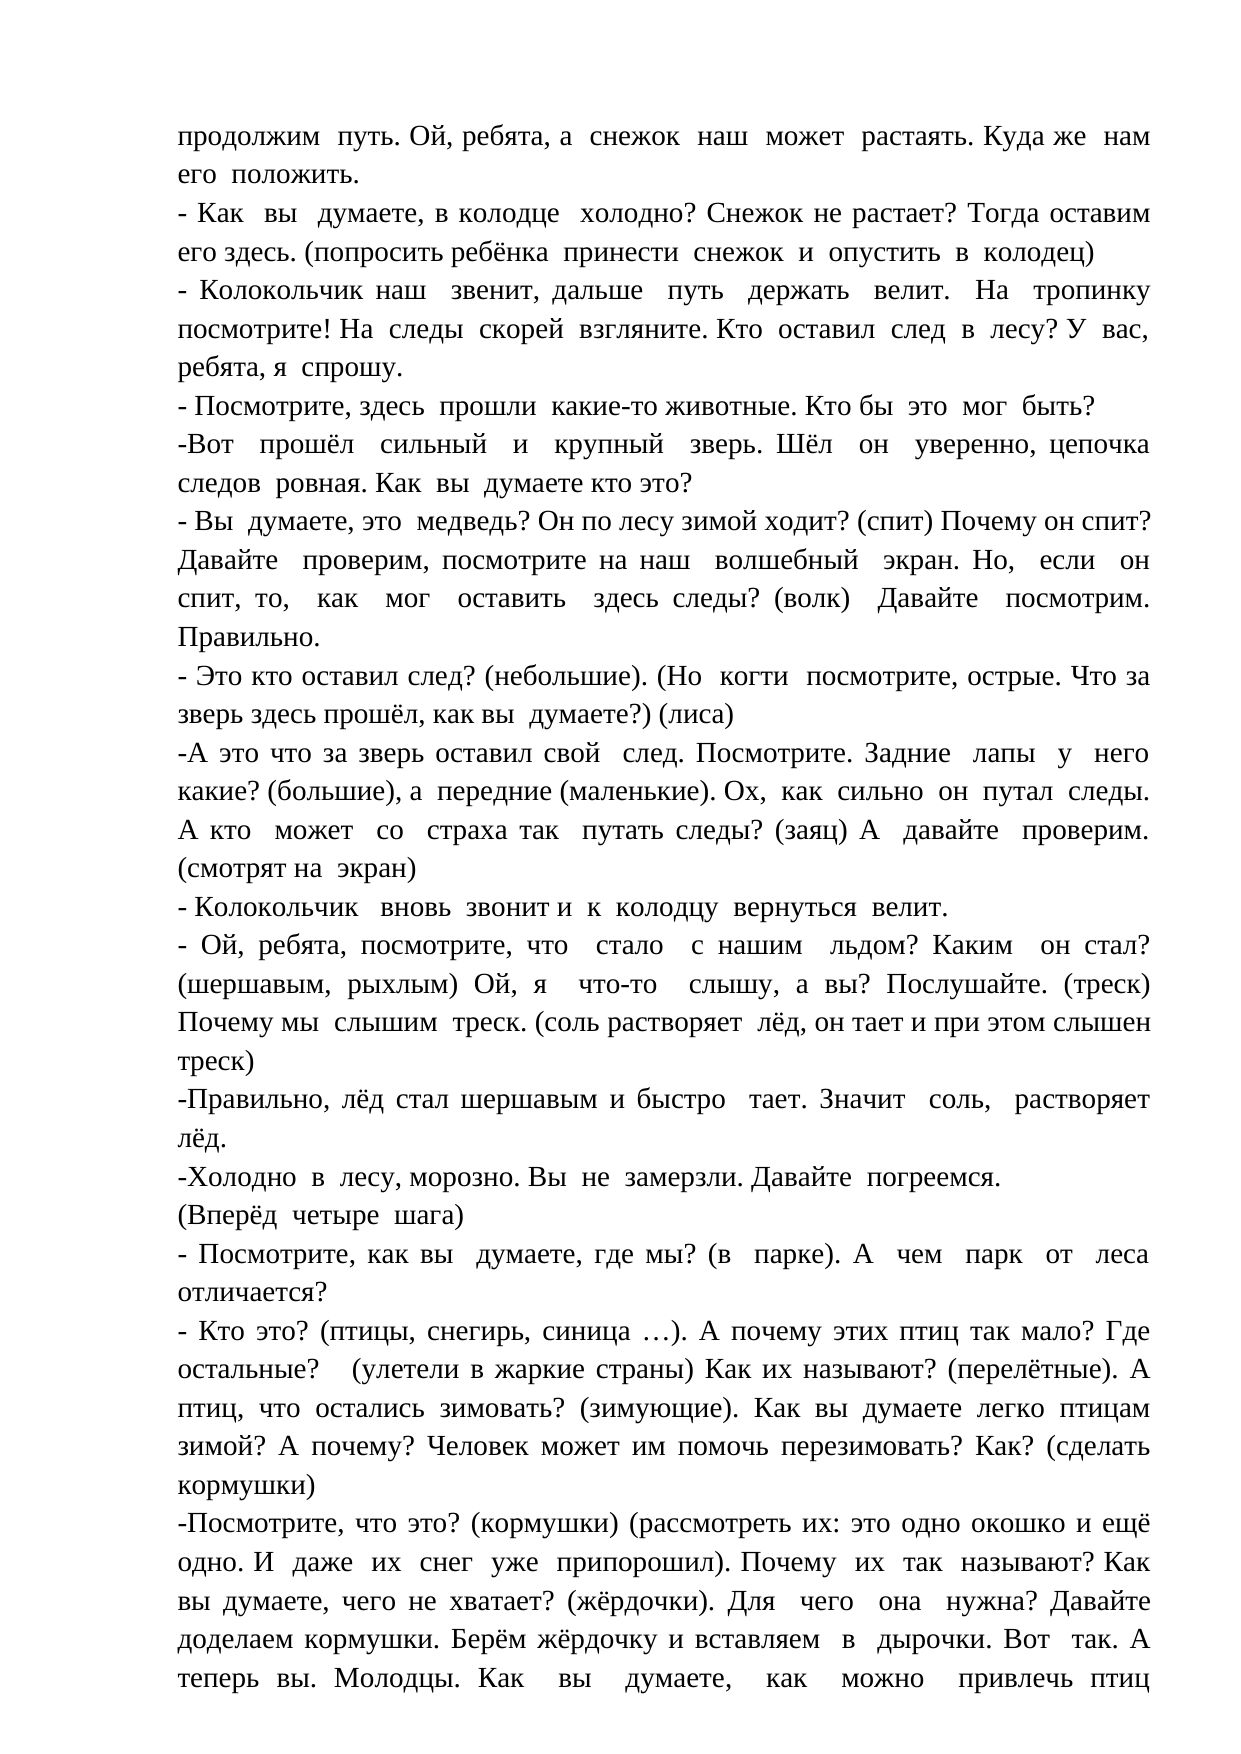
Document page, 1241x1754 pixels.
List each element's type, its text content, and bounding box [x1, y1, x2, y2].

text - Посмотрите, как вы думаете, где мы? (в парке). А чем парк от леса отличается? [177, 1236, 1152, 1308]
text - Кто это? (птицы, снегирь, синица …). А почему этих птиц так мало? Где остальные? (улетели в жаркие страны) Как их называют? (перелётные). А птиц, что остались зимовать? (зимующие). Как вы думаете легко птицам зимой? А почему? Человек может им помочь перезимовать? Как? (сделать кормушки) [177, 1313, 1152, 1501]
text (Вперёд четыре шага) [177, 1197, 1152, 1231]
text - Это кто оставил след? (небольшие). (Но когти посмотрите, острые. Что за зверь здесь прошёл, как вы думаете?) (лиса) [177, 658, 1152, 730]
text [177, 1506, 1152, 1693]
text - Ой, ребята, посмотрите, что стало с нашим льдом? Каким он стал? (шершавым, рыхлым) Ой, я что-то слышу, а вы? Послушайте. (треск) Почему мы слышим треск. (соль растворяет лёд, он тает и при этом слышен треск) [177, 927, 1152, 1077]
text -Вот прошёл сильный и крупный зверь. Шёл он уверенно, цепочка следов ровная. Как вы думаете кто это? [177, 426, 1152, 498]
text - Как вы думаете, в колодце холодно? Снежок не растает? Тогда оставим его здесь. (попросить ребёнка принести снежок и опустить в колодец) [177, 195, 1152, 267]
text -Правильно, лёд стал шершавым и быстро тает. Значит соль, растворяет лёд. [177, 1082, 1152, 1154]
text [177, 118, 1152, 190]
text - Колокольчик наш звенит, дальше путь держать велит. На тропинку посмотрите! На следы скорей взгляните. Кто оставил след в лесу? У вас, ребята, я спрошу. [177, 272, 1152, 383]
text - Вы думаете, это медведь? Он по лесу зимой ходит? (спит) Почему он спит? Давайте проверим, посмотрите на наш волшебный экран. Но, если он спит, то, как мог оставить здесь следы? (волк) Давайте посмотрим. Правильно. [177, 503, 1152, 653]
text -А это что за зверь оставил свой след. Посмотрите. Задние лапы у него какие? (большие), а передние (маленькие). Ох, как сильно он путал следы. А кто может со страха так путать следы? (заяц) А давайте проверим. (смотрят на экран) [177, 735, 1152, 884]
text - Колокольчик вновь звонит и к колодцу вернуться велит. [177, 889, 1152, 922]
text -Холодно в лесу, морозно. Вы не замерзли. Давайте погреемся. [177, 1159, 1152, 1192]
text - Посмотрите, здесь прошли какие-то животные. Кто бы это мог быть? [177, 388, 1152, 421]
